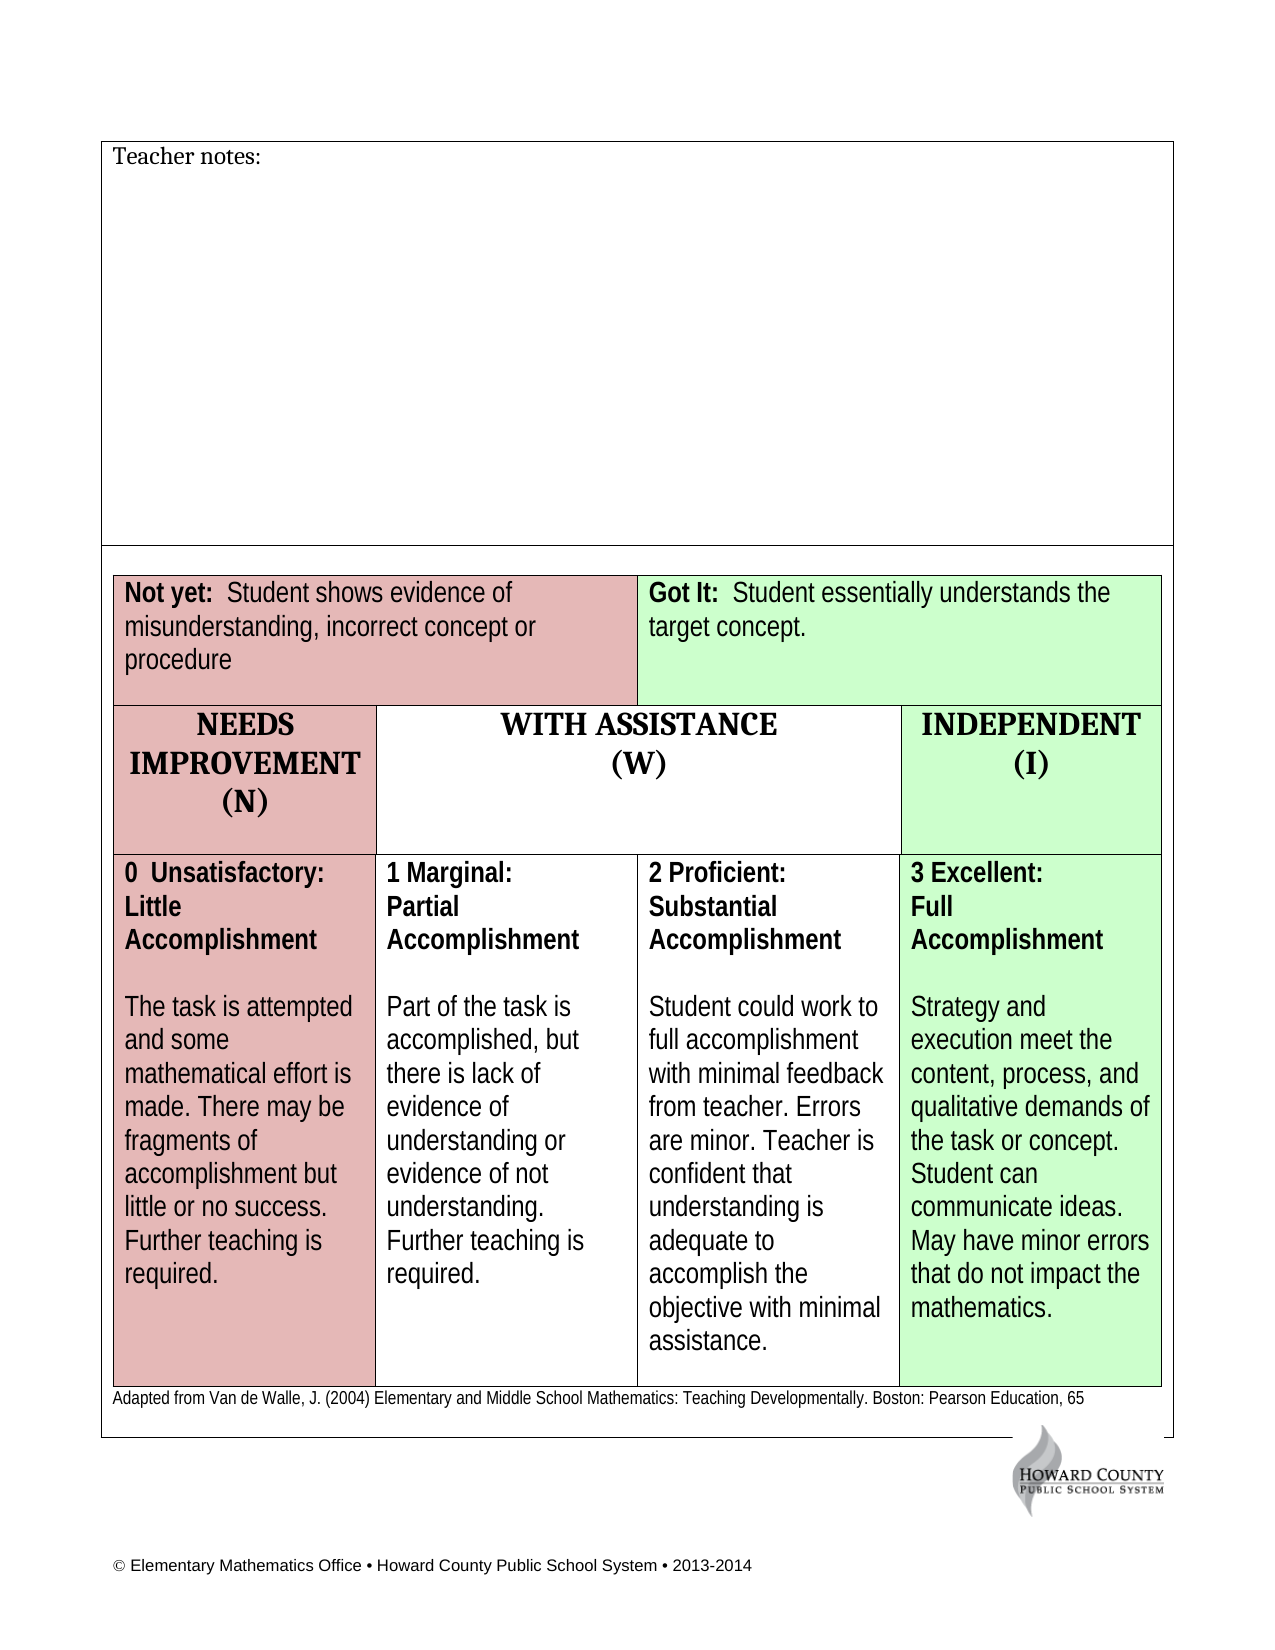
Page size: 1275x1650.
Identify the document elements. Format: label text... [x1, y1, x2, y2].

table_header Teacher notes: [102, 142, 1173, 545]
picture [1012, 1425, 1164, 1517]
table_cell Adapted from Van de Walle, J. (2004) Elementary and Middle School Mathematics: Teaching Developmentally. Boston: Pearson Education, 65 [102, 546, 1173, 1437]
